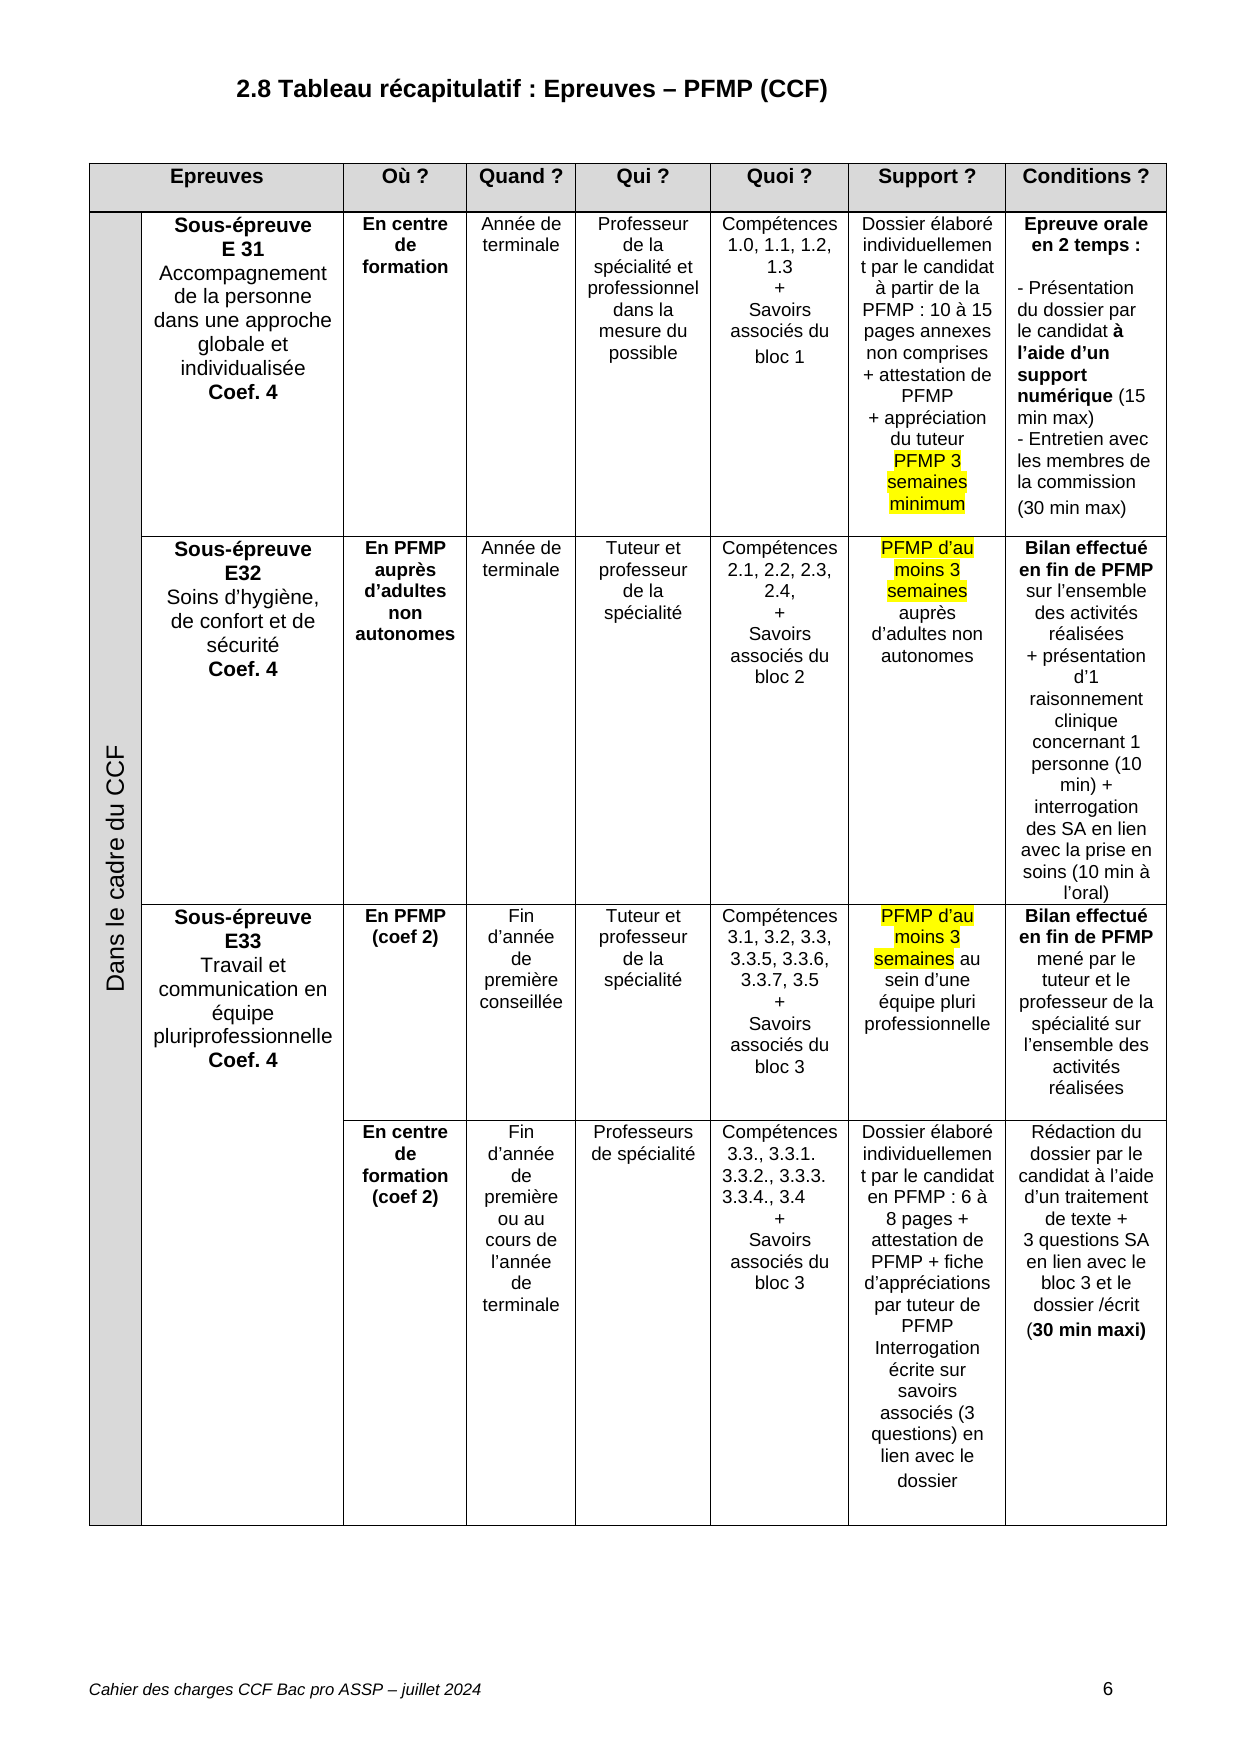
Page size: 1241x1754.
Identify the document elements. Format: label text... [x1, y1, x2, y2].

table_cell En PFMP auprès d’adultes non autonomes [344, 537, 466, 903]
table_header Quoi ? [711, 164, 848, 211]
table_cell Tuteur et professeur de la spécialité [576, 537, 710, 903]
table_cell Epreuve orale en 2 temps : - Présentation du dossier par le candidat à l’aide d’un support numérique (15 min max) - Entretien avec les membres de la commission (30 min max) [1006, 213, 1166, 536]
table_cell Compétences 2.1, 2.2, 2.3, 2.4, + Savoirs associés du bloc 2 [711, 537, 848, 903]
table_cell Compétences 3.1, 3.2, 3.3, 3.3.5, 3.3.6, 3.3.7, 3.5 + Savoirs associés du bloc 3 [711, 905, 848, 1120]
table_header Conditions ? [1006, 164, 1166, 211]
table_cell Compétences 1.0, 1.1, 1.2, 1.3 + Savoirs associés du bloc 1 [711, 213, 848, 536]
table_cell Bilan effectué en fin de PFMP mené par le tuteur et le professeur de la spécialité sur l’ensemble des activités réalisées [1006, 905, 1166, 1120]
table_cell Sous-épreuve E33 Travail et communication en équipe pluriprofessionnelle Coef. 4 [142, 905, 343, 1525]
table_cell Dossier élaboré individuellement par le candidat à partir de la PFMP : 10 à 15 pages annexes non comprises + attestation de PFMP + appréciation du tuteur PFMP 3 semaines minimum [849, 213, 1005, 536]
table_cell Sous-épreuve E32 Soins d’hygiène, de confort et de sécurité Coef. 4 [142, 537, 343, 903]
table_cell En PFMP (coef 2) [344, 905, 466, 1120]
table_cell Année de terminale [467, 213, 575, 536]
table_cell PFMP d’au moins 3 semaines auprès d’adultes non autonomes [849, 537, 1005, 903]
table_cell En centre de formation (coef 2) [344, 1121, 466, 1525]
table_cell Rédaction du dossier par le candidat à l’aide d’un traitement de texte + 3 questions SA en lien avec le bloc 3 et le dossier /écrit (30 min maxi) [1006, 1121, 1166, 1525]
text 2.8 Tableau récapitulatif : Epreuves – PFMP (CCF) [162, 74, 1152, 103]
table_header Quand ? [467, 164, 575, 211]
table_cell Année de terminale [467, 537, 575, 903]
table_cell Compétences 3.3., 3.3.1. 3.3.2., 3.3.3. 3.3.4., 3.4 + Savoirs associés du bloc 3 [711, 1121, 848, 1525]
table_header Où ? [344, 164, 466, 211]
table_cell Sous-épreuve E 31 Accompagnement de la personne dans une approche globale et individualisée Coef. 4 [142, 213, 343, 536]
table_header Qui ? [576, 164, 710, 211]
table_cell Bilan effectué en fin de PFMP sur l’ensemble des activités réalisées + présentation d’1 raisonnement clinique concernant 1 personne (10 min) + interrogation des SA en lien avec la prise en soins (10 min à l’oral) [1006, 537, 1166, 903]
table_cell Fin d’année de première conseillée [467, 905, 575, 1120]
table_cell Tuteur et professeur de la spécialité [576, 905, 710, 1120]
table_cell Dossier élaboré individuellement par le candidat en PFMP : 6 à 8 pages + attestation de PFMP + fiche d’appréciations par tuteur de PFMP Interrogation écrite sur savoirs associés (3 questions) en lien avec le dossier [849, 1121, 1005, 1525]
table_cell Professeur de la spécialité et professionnel dans la mesure du possible [576, 213, 710, 536]
table_cell PFMP d’au moins 3 semaines au sein d’une équipe pluri professionnelle [849, 905, 1005, 1120]
table_cell Dans le cadre du CCF [90, 213, 141, 1525]
table_header Epreuves [90, 164, 343, 211]
table_header Support ? [849, 164, 1005, 211]
table_cell Fin d’année de première ou au cours de l’année de terminale [467, 1121, 575, 1525]
table_cell En centre de formation [344, 213, 466, 536]
table_cell Professeurs de spécialité [576, 1121, 710, 1525]
